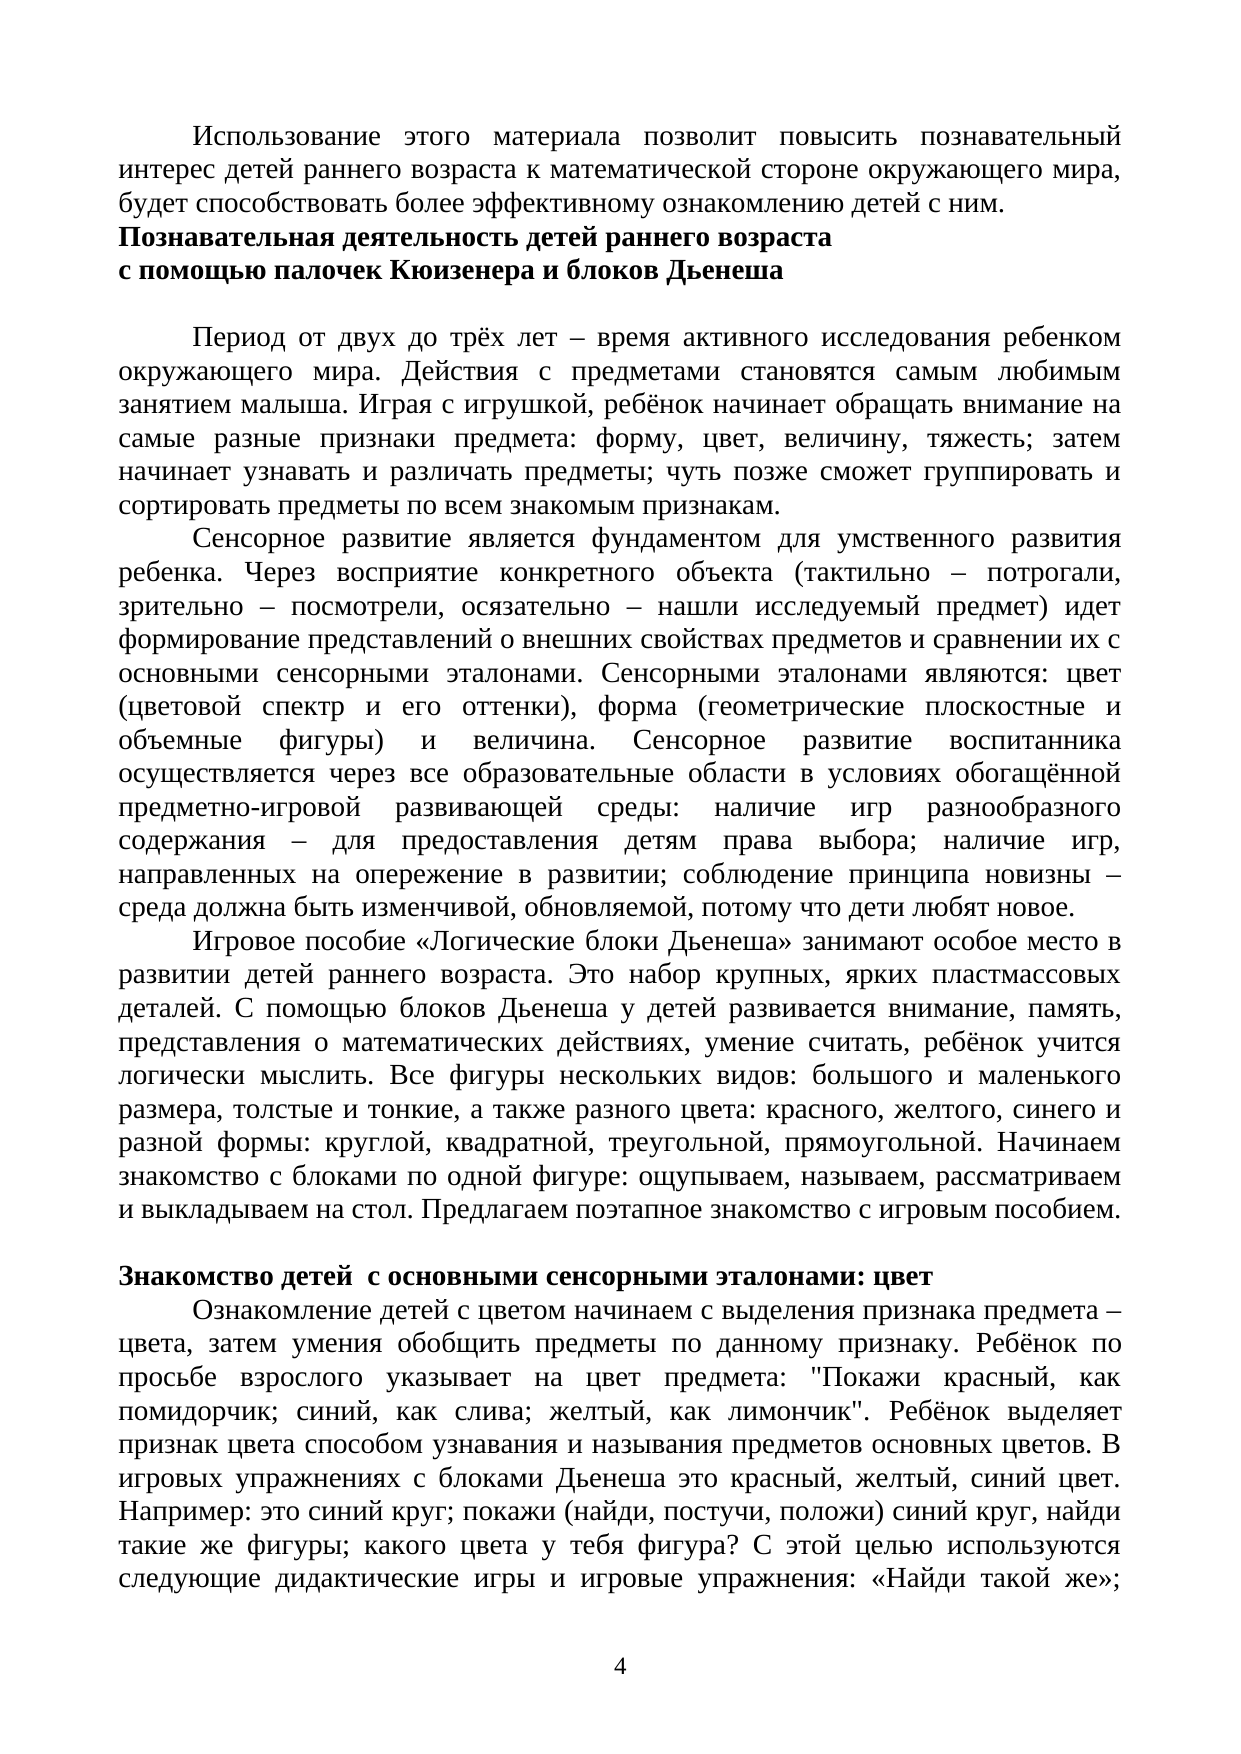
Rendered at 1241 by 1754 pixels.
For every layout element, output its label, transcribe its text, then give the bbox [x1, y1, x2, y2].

text Игровое пособие «Логические блоки Дьенеша» занимают особое место в развитии детей раннего возраста. Это набор крупных, ярких пластмассовых деталей. С помощью блоков Дьенеша у детей развивается внимание, память, представления о математических действиях, умение считать, ребёнок учится логически мыслить. Все фигуры нескольких видов: большого и маленького размера, толстые и тонкие, а также разного цвета: красного, желтого, синего и разной формы: круглой, квадратной, треугольной, прямоугольной. Начинаем знакомство с блоками по одной фигуре: ощупываем, называем, рассматриваем и выкладываем на стол. Предлагаем поэтапное знакомство с игровым пособием. [118, 923, 1122, 1225]
text Период от двух до трёх лет – время активного исследования ребенком окружающего мира. Действия с предметами становятся самым любимым занятием малыша. Играя с игрушкой, ребёнок начинает обращать внимание на самые разные признаки предмета: форму, цвет, величину, тяжесть; затем начинает узнавать и различать предметы; чуть позже сможет группировать и сортировать предметы по всем знакомым признакам. [118, 319, 1122, 521]
text Сенсорное развитие является фундаментом для умственного развития ребенка. Через восприятие конкретного объекта (тактильно – потрогали, зрительно – посмотрели, осязательно – нашли исследуемый предмет) идет формирование представлений о внешних свойствах предметов и сравнении их с основными сенсорными эталонами. Сенсорными эталонами являются: цвет (цветовой спектр и его оттенки), форма (геометрические плоскостные и объемные фигуры) и величина. Сенсорное развитие воспитанника осуществляется через все образовательные области в условиях обогащённой предметно-игровой развивающей среды: наличие игр разнообразного содержания – для предоставления детям права выбора; наличие игр, направленных на опережение в развитии; соблюдение принципа новизны – среда должна быть изменчивой, обновляемой, потому что дети любят новое. [118, 521, 1122, 923]
text Познавательная деятельность детей раннего возраста [118, 219, 1122, 252]
text с помощью палочек Кюизенера и блоков Дьенеша [118, 252, 1122, 286]
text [118, 1292, 1122, 1594]
text Знакомство детей с основными сенсорными эталонами: цвет [118, 1258, 1122, 1292]
text Использование этого материала позволит повысить познавательный интерес детей раннего возраста к математической стороне окружающего мира, будет способствовать более эффективному ознакомлению детей с ним. [118, 118, 1122, 219]
